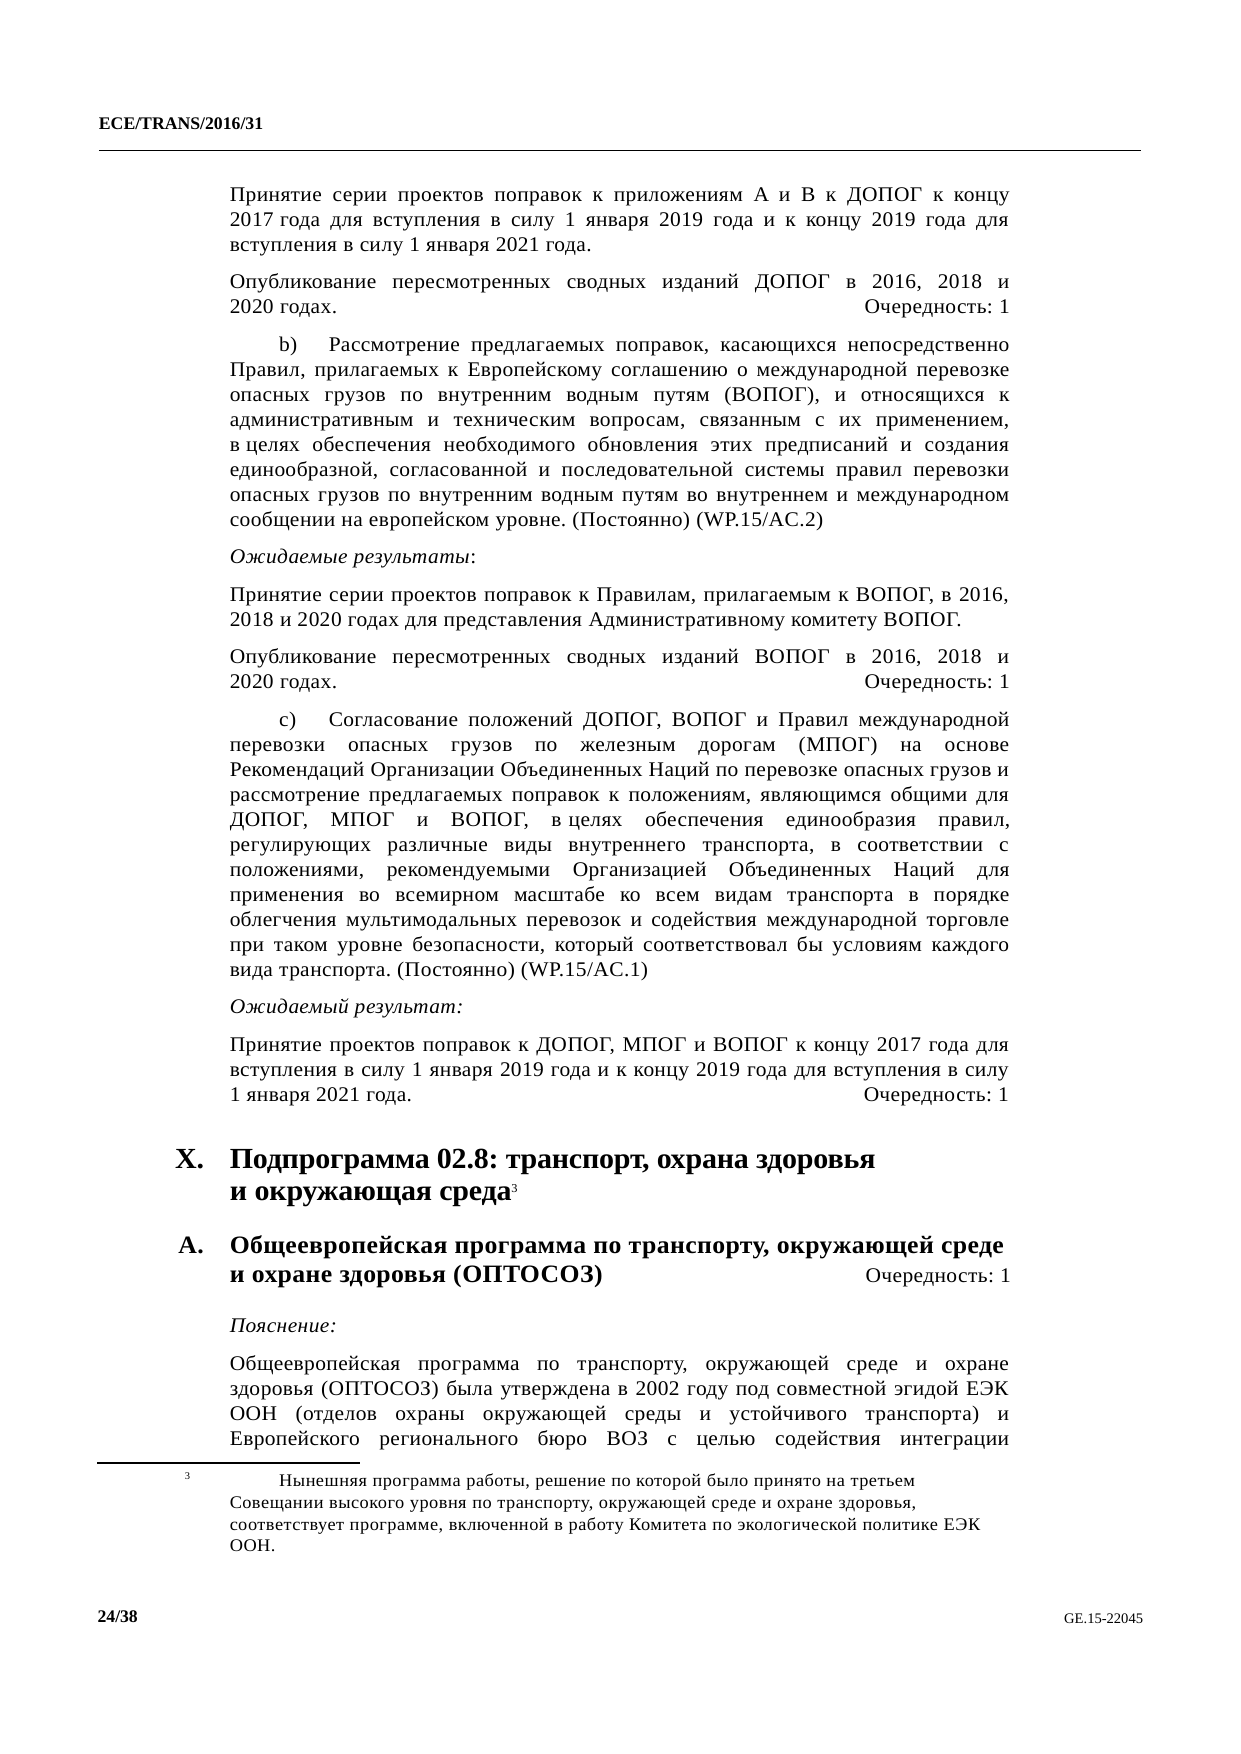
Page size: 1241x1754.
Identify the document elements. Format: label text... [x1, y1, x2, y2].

text Ожидаемые результаты: [229, 544, 1011, 569]
text Принятие проектов поправок к ДОПОГ, МПОГ и ВОПОГ к концу 2017 года для вступления в силу 1 января 2019 года и к концу 2019 года для вступления в силу 1 января 2021 года. Очередность: 1 [229, 1031, 1011, 1106]
text b) Рассмотрение предлагаемых поправок, касающихся непосредственно Правил, прилагаемых к Европейскому соглашению о международной перевозке опасных грузов по внутренним водным путям (ВОПОГ), и относящихся к административным и техническим вопросам, связанным с их применением, в целях обеспечения необходимого обновления этих предписаний и создания единообразной, согласованной и последовательной системы правил перевозки опасных грузов по внутренним водным путям во внутреннем и международном сообщении на европейском уровне. (Постоянно) (WP.15/AC.2) [229, 331, 1011, 531]
text Принятие серии проектов поправок к Правилам, прилагаемым к ВОПОГ, в 2016, 2018 и 2020 годах для представления Административному комитету ВОПОГ. [229, 581, 1011, 631]
text X. Подпрограмма 02.8: транспорт, охрана здоровья и окружающая среда [97, 1144, 1011, 1206]
text Принятие серии проектов поправок к приложениям A и B к ДОПОГ к концу 2017 года для вступления в силу 1 января 2019 года и к концу 2019 года для вступления в силу 1 января 2021 года. [229, 181, 1011, 256]
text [229, 1350, 1011, 1450]
text Ожидаемый результат: [229, 994, 1011, 1019]
text Опубликование пересмотренных сводных изданий ДОПОГ в 2016, 2018 и 2020 годах. Очередность: 1 [229, 269, 1011, 319]
text Опубликование пересмотренных сводных изданий ВОПОГ в 2016, 2018 и 2020 годах. Очередность: 1 [229, 644, 1011, 694]
text c) Согласование положений ДОПОГ, ВОПОГ и Правил международной перевозки опасных грузов по железным дорогам (МПОГ) на основе Рекомендаций Организации Объединенных Наций по перевозке опасных грузов и рассмотрение предлагаемых поправок к положениям, являющимся общими для ДОПОГ, МПОГ и ВОПОГ, в целях обеспечения единообразия правил, регулирующих различные виды внутреннего транспорта, в соответствии с положениями, рекомендуемыми Организацией Объединенных Наций для применения во всемирном масштабе ко всем видам транспорта в порядке облегчения мультимодальных перевозок и содействия международной торговле при таком уровне безопасности, который соответствовал бы условиям каждого вида транспорта. (Постоянно) (WP.15/AC.1) [229, 706, 1011, 981]
text Пояснение: [229, 1313, 1011, 1338]
text A. Общеевропейская программа по транспорту, окружающей среде и охране здоровья (ОПТОСОЗ) Очередность: 1 [97, 1231, 1011, 1288]
